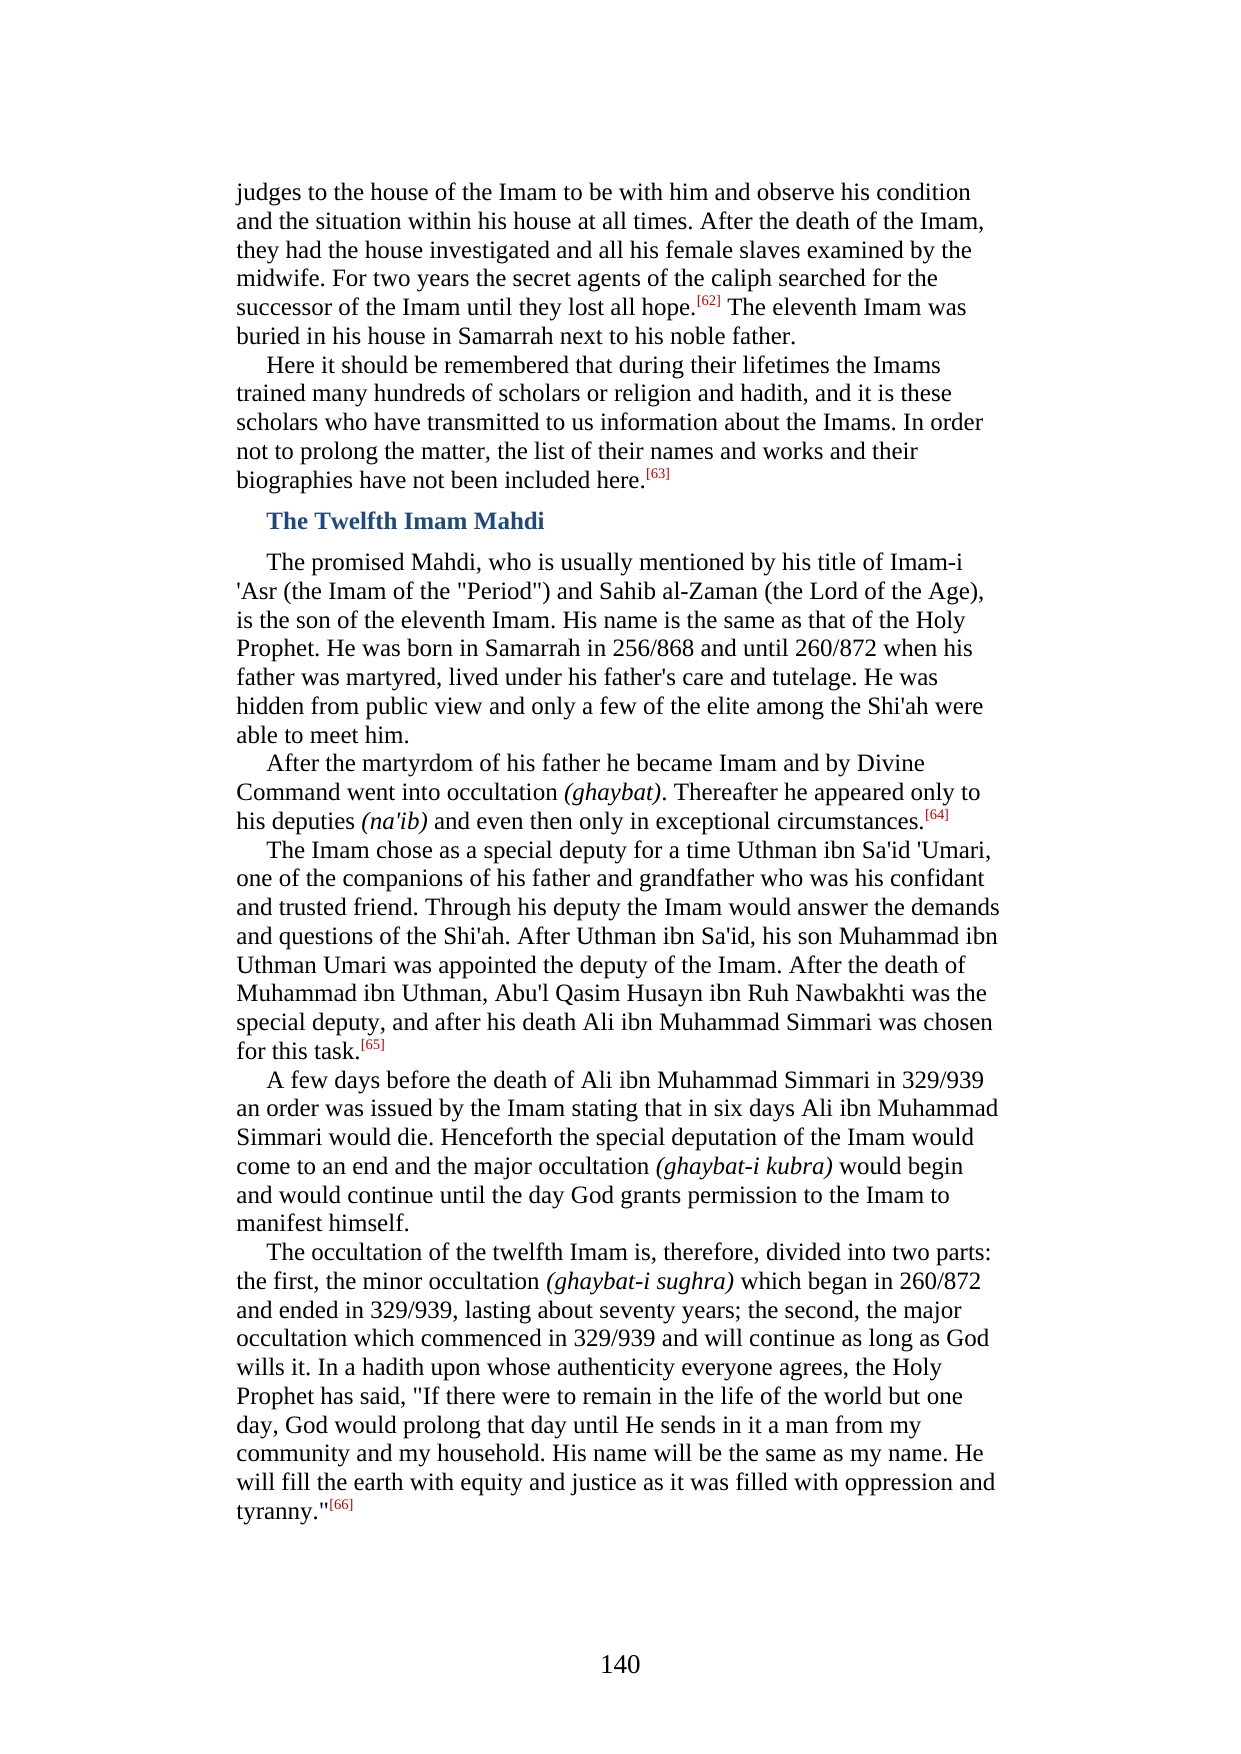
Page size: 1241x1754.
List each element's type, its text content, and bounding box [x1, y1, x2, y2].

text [236, 177, 1004, 350]
text After the martyrdom of his father he became Imam and by Divine Command went into occultation (ghaybat). Thereafter he appeared only to his deputies (na'ib) and even then only in exceptional circumstances.[64] [236, 748, 1004, 835]
text Here it should be remembered that during their lifetimes the Imams trained many hundreds of scholars or religion and hadith, and it is these scholars who have transmitted to us information about the Imams. In order not to prolong the matter, the list of their names and works and their biographies have not been included here.[63] [236, 350, 1004, 493]
text The promised Mahdi, who is usually mentioned by his title of Imam-i 'Asr (the Imam of the "Period") and Sahib al-Zaman (the Lord of the Age), is the son of the eleventh Imam. His name is the same as that of the Holy Prophet. He was born in Samarrah in 256/868 and until 260/872 when his father was martyred, lived under his father's care and tutelage. He was hidden from public view and only a few of the elite among the Shi'ah were able to meet him. [236, 547, 1004, 748]
text The Imam chose as a special deputy for a time Uthman ibn Sa'id 'Umari, one of the companions of his father and grandfather who was his confidant and trusted friend. Through his deputy the Imam would answer the demands and questions of the Shi'ah. After Uthman ibn Sa'id, his son Muhammad ibn Uthman Umari was appointed the deputy of the Imam. After the death of Muhammad ibn Uthman, Abu'l Qasim Husayn ibn Ruh Nawbakhti was the special deputy, and after his death Ali ibn Muhammad Simmari was chosen for this task.[65] [236, 835, 1004, 1065]
subtitle The Twelfth Imam Mahdi [236, 506, 1004, 535]
text A few days before the death of Ali ibn Muhammad Simmari in 329/939 an order was issued by the Imam stating that in six days Ali ibn Muhammad Simmari would die. Henceforth the special deputation of the Imam would come to an end and the major occultation (ghaybat-i kubra) would begin and would continue until the day God grants permission to the Imam to manifest himself. [236, 1065, 1004, 1237]
text The occultation of the twelfth Imam is, therefore, divided into two parts: the first, the minor occultation (ghaybat-i sughra) which began in 260/872 and ended in 329/939, lasting about seventy years; the second, the major occultation which commenced in 329/939 and will continue as long as God wills it. In a hadith upon whose authenticity everyone agrees, the Holy Prophet has said, "If there were to remain in the life of the world but one day, God would prolong that day until He sends in it a man from my community and my household. His name will be the same as my name. He will fill the earth with equity and justice as it was filled with oppression and tyranny."[66] [236, 1237, 1004, 1525]
